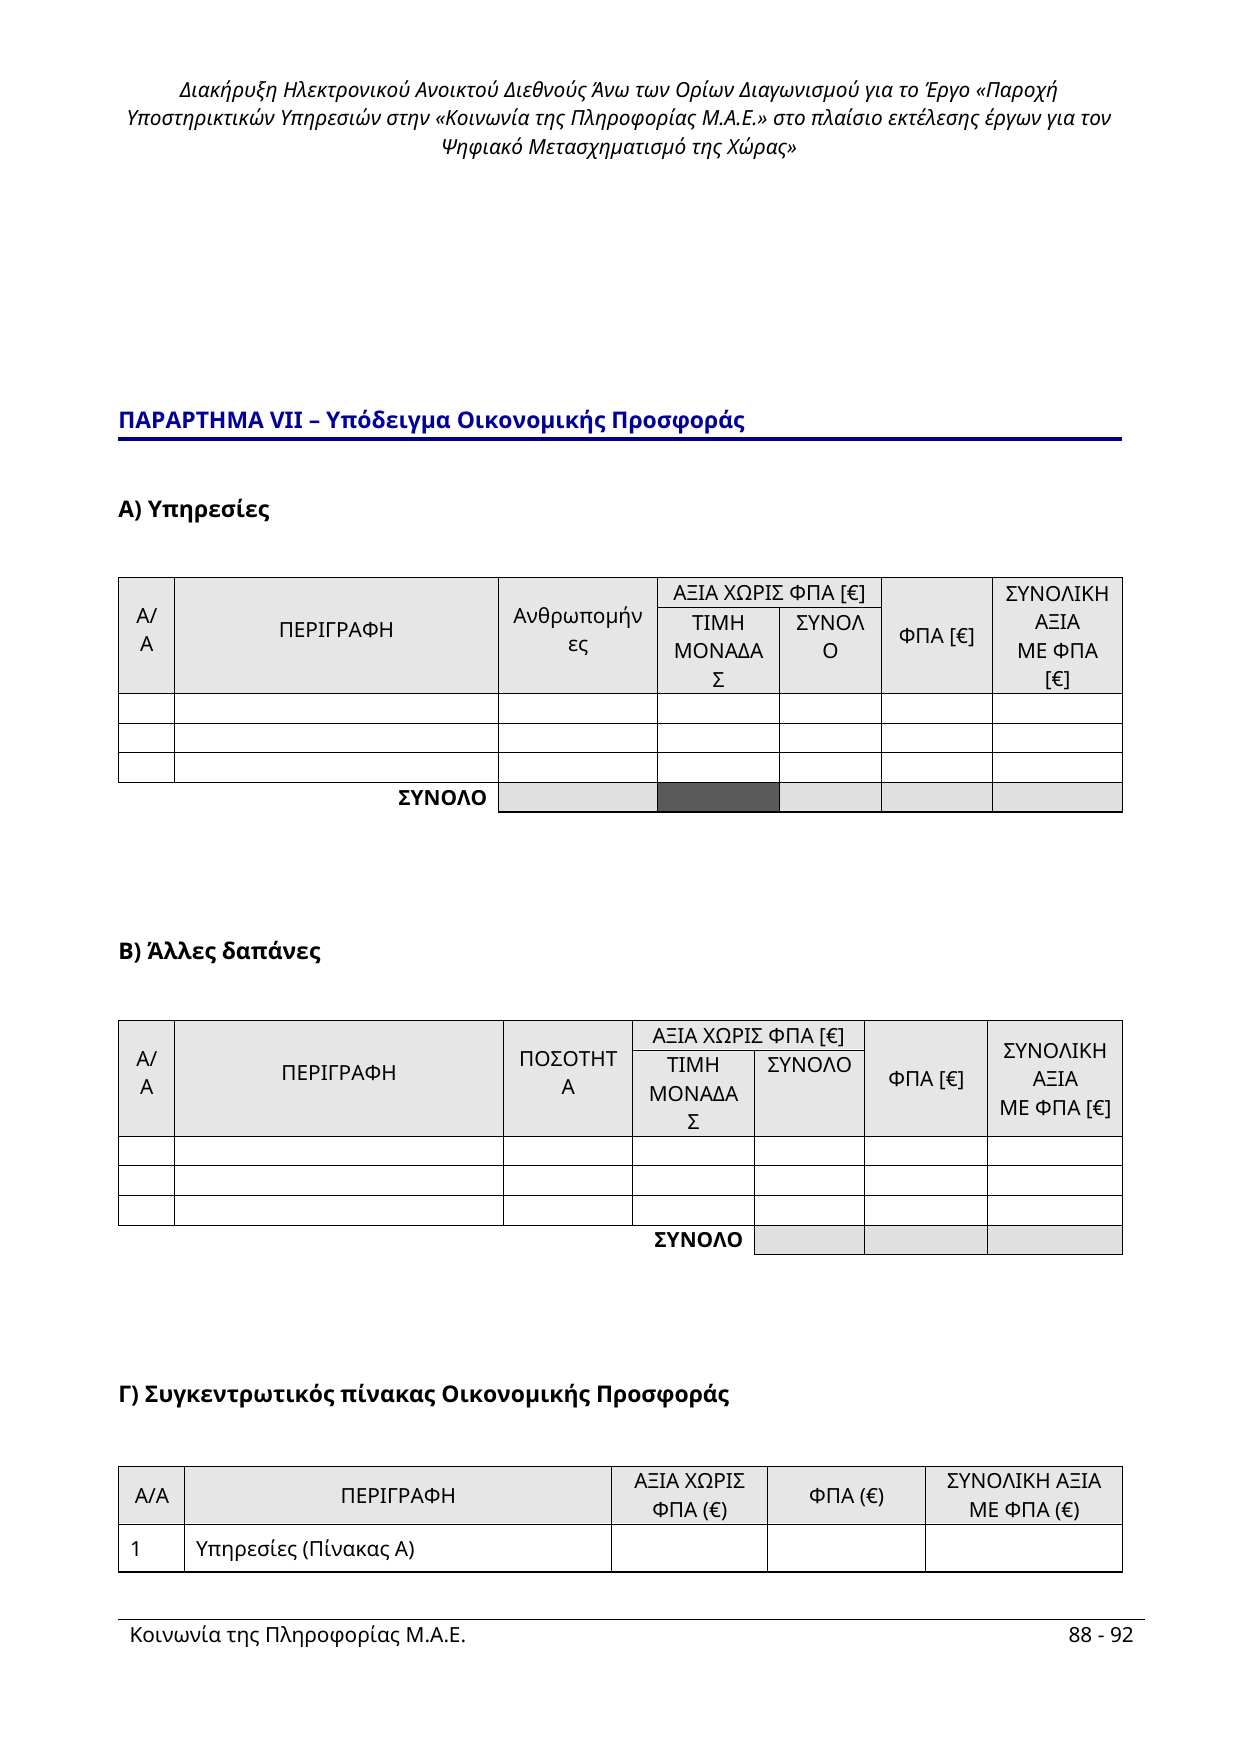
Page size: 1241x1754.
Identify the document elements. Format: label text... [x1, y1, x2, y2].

table_header ΣΥΝΟΛΙΚΗ ΑΞΙΑ ΜΕ ΦΠΑ [€] [993, 578, 1122, 693]
table_cell [504, 1166, 632, 1195]
table_cell [119, 694, 174, 723]
text Β) Άλλες δαπάνες [118, 935, 1122, 967]
table_cell [499, 724, 657, 752]
text Α) Υπηρεσίες [118, 493, 1122, 524]
table_cell [988, 1196, 1122, 1224]
table_cell [865, 1196, 987, 1224]
table_cell [988, 1137, 1122, 1165]
table_cell [175, 1166, 503, 1195]
table_cell [882, 724, 992, 752]
table_cell [658, 694, 779, 723]
table_cell [988, 1166, 1122, 1195]
table_cell [499, 753, 657, 782]
table_cell [865, 1166, 987, 1195]
table_cell [119, 753, 174, 782]
table_cell [882, 783, 992, 811]
table_cell [755, 1196, 864, 1224]
table_header ΠΕΡΙΓΡΑΦΗ [175, 578, 498, 693]
table_cell ΤΙΜΗ ΜΟΝΑΔΑΣ [658, 608, 779, 693]
table_header ΑΞΙΑ ΧΩΡΙΣ ΦΠΑ (€) [612, 1467, 767, 1523]
table_cell [882, 753, 992, 782]
table_header ΣΥΝΟΛΙΚΗ ΑΞΙΑ ΜΕ ΦΠΑ [€] [988, 1021, 1122, 1136]
table_header ΑΞΙΑ ΧΩΡΙΣ ΦΠΑ [€] [658, 578, 881, 607]
table_cell ΣΥΝΟΛΟ [780, 608, 881, 693]
table_header ΦΠΑ [€] [865, 1021, 987, 1136]
table_cell [993, 724, 1122, 752]
table_cell [658, 783, 779, 811]
table_cell [865, 1226, 987, 1254]
table_cell [504, 1196, 632, 1224]
table_cell [175, 1196, 503, 1224]
table_cell [499, 783, 657, 811]
table_cell [633, 1137, 754, 1165]
table_cell [926, 1525, 1122, 1571]
table_header ΠΕΡΙΓΡΑΦΗ [185, 1467, 611, 1523]
table_header ΠΕΡΙΓΡΑΦΗ [175, 1021, 503, 1136]
table_cell 1 [119, 1525, 184, 1571]
table_cell [993, 694, 1122, 723]
table_cell [119, 1166, 174, 1195]
table_cell [993, 783, 1122, 811]
table_cell [780, 694, 881, 723]
table_cell [780, 783, 881, 811]
table_cell [504, 1137, 632, 1165]
table_header ΑΞΙΑ ΧΩΡΙΣ ΦΠΑ [€] [633, 1021, 864, 1049]
table_cell [780, 724, 881, 752]
table_cell [882, 694, 992, 723]
table_header ΦΠΑ [€] [882, 578, 992, 693]
table_cell [633, 1166, 754, 1195]
table_cell [993, 753, 1122, 782]
table_cell [780, 753, 881, 782]
text Γ) Συγκεντρωτικός πίνακας Οικονομικής Προσφοράς [118, 1378, 1122, 1409]
table_cell [175, 1137, 503, 1165]
table_cell [499, 694, 657, 723]
table_cell [633, 1196, 754, 1224]
table_cell [658, 753, 779, 782]
table_cell [755, 1137, 864, 1165]
table_cell [175, 724, 498, 752]
table_cell [755, 1226, 864, 1254]
subtitle ΠΑΡΑΡΤΗΜΑ VII – Υπόδειγμα Οικονομικής Προσφοράς [118, 404, 1122, 437]
table_cell [119, 1196, 174, 1224]
table_cell [175, 694, 498, 723]
table_header ΣΥΝΟΛΙΚΗ ΑΞΙΑ ΜΕ ΦΠΑ (€) [926, 1467, 1122, 1523]
table_cell ΣΥΝΟΛΟ [755, 1051, 864, 1136]
table_header Α/Α [119, 578, 174, 693]
table_cell [988, 1226, 1122, 1254]
table_cell [175, 753, 498, 782]
table_cell [755, 1166, 864, 1195]
table_cell [119, 724, 174, 752]
table_cell ΣΥΝΟΛΟ [119, 1226, 754, 1254]
table_header ΠΟΣΟΤΗΤΑ [504, 1021, 632, 1136]
table_header Α/Α [119, 1467, 184, 1523]
table_header Α/Α [119, 1021, 174, 1136]
table_cell [658, 724, 779, 752]
table_cell [865, 1137, 987, 1165]
table_cell ΤΙΜΗ ΜΟΝΑΔΑΣ [633, 1051, 754, 1136]
table_cell [612, 1525, 767, 1571]
table_cell [768, 1525, 925, 1571]
table_cell [119, 1137, 174, 1165]
table_cell ΣΥΝΟΛΟ [119, 783, 498, 811]
table_header ΦΠΑ (€) [768, 1467, 925, 1523]
table_cell Υπηρεσίες (Πίνακας Α) [185, 1525, 611, 1571]
table_header Ανθρωπομήνες [499, 578, 657, 693]
